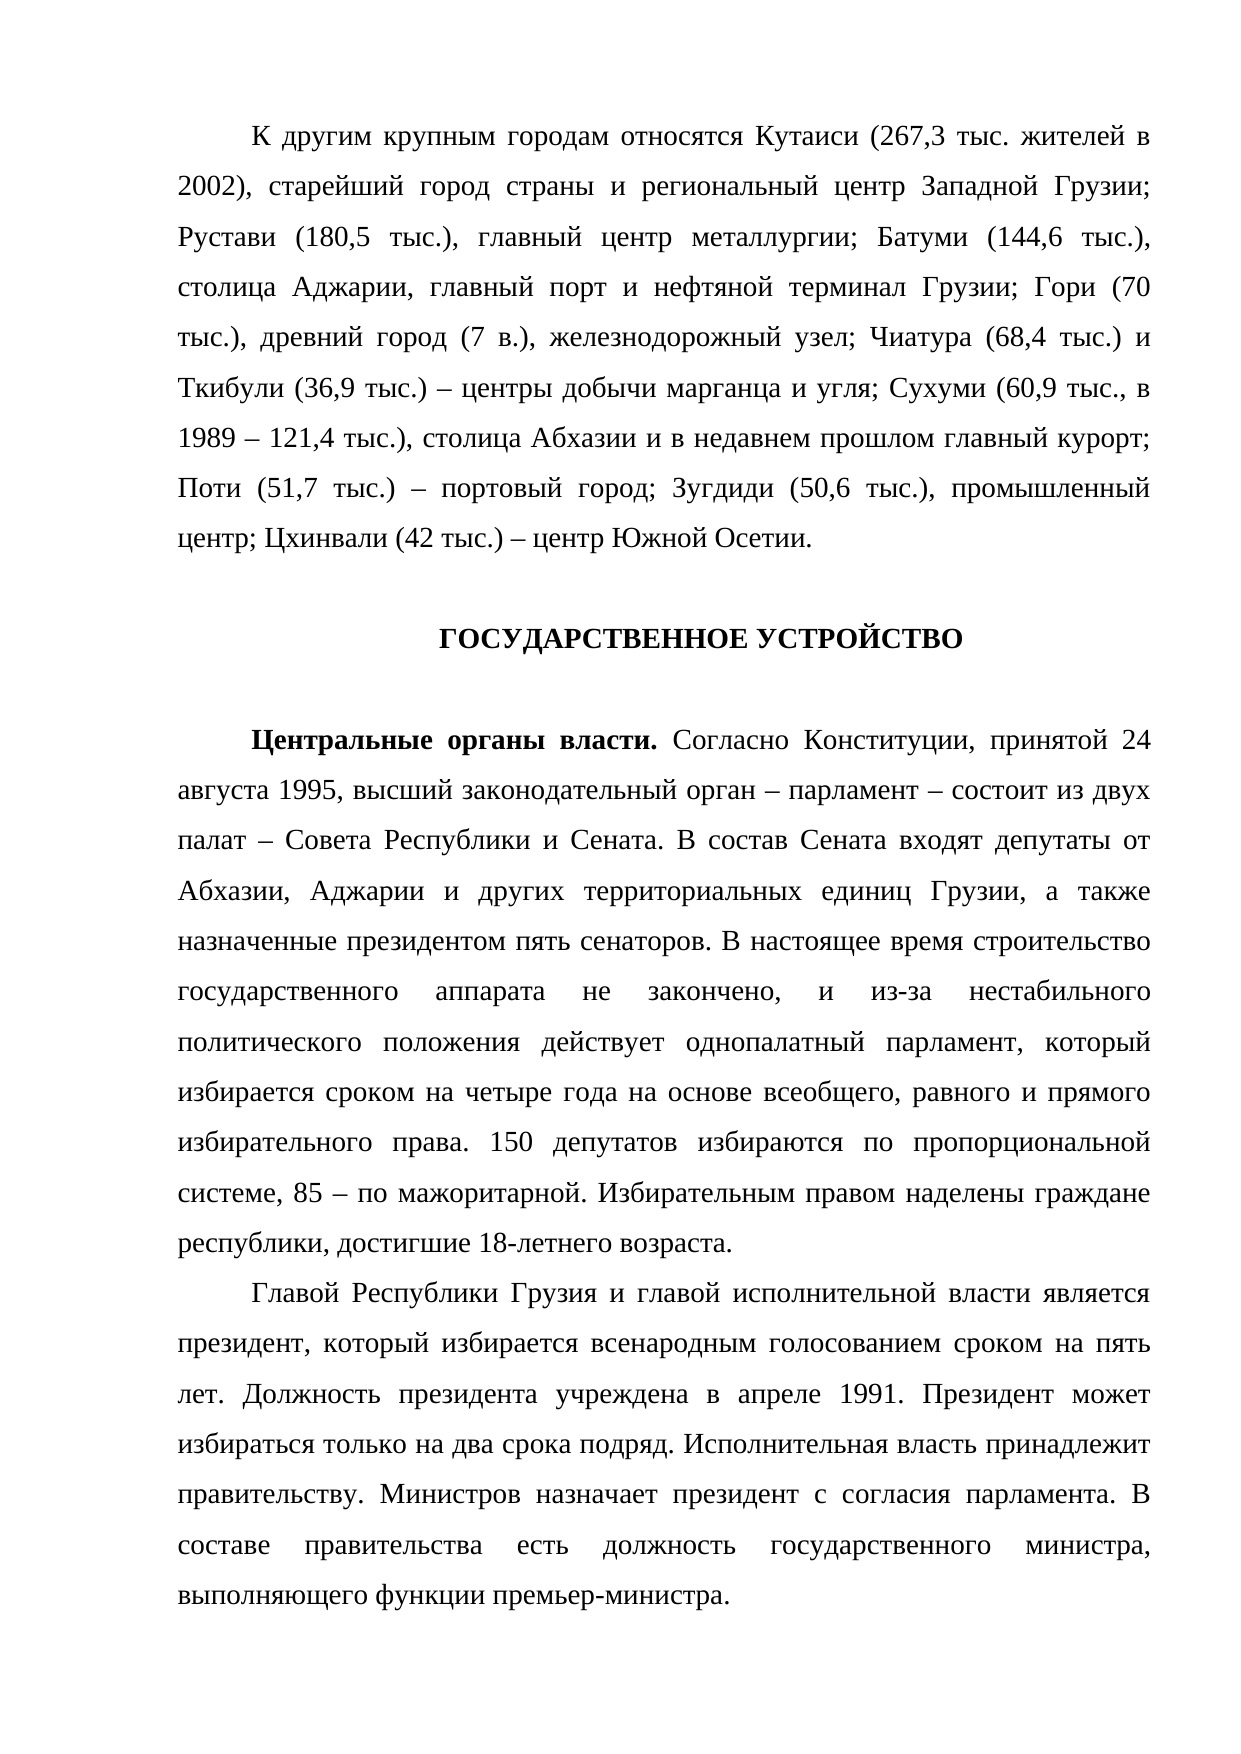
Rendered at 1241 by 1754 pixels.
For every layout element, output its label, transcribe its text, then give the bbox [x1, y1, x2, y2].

text ГОСУДАРСТВЕННОЕ УСТРОЙСТВО [177, 621, 1152, 655]
text Главой Республики Грузия и главой исполнительной власти является президент, который избирается всенародным голосованием сроком на пять лет. Должность президента учреждена в апреле 1991. Президент может избираться только на два срока подряд. Исполнительная власть принадлежит правительству. Министров назначает президент с согласия парламента. В составе правительства есть должность государственного министра, выполняющего функции премьер-министра. [177, 1275, 1152, 1611]
text К другим крупным городам относятся Кутаиси (267,3 тыс. жителей в 2002), старейший город страны и региональный центр Западной Грузии; Рустави (180,5 тыс.), главный центр металлургии; Батуми (144,6 тыс.), столица Аджарии, главный порт и нефтяной терминал Грузии; Гори (70 тыс.), древний город (7 в.), железнодорожный узел; Чиатура (68,4 тыс.) и Ткибули (36,9 тыс.) – центры добычи марганца и угля; Сухуми (60,9 тыс., в 1989 – 121,4 тыс.), столица Абхазии и в недавнем прошлом главный курорт; Поти (51,7 тыс.) – портовый город; Зугдиди (50,6 тыс.), промышленный центр; Цхинвали (42 тыс.) – центр Южной Осетии. [177, 118, 1152, 554]
text Центральные органы власти. Согласно Конституции, принятой 24 августа 1995, высший законодательный орган – парламент – состоит из двух палат – Совета Республики и Сената. В состав Сената входят депутаты от Абхазии, Аджарии и других территориальных единиц Грузии, а также назначенные президентом пять сенаторов. В настоящее время строительство государственного аппарата не закончено, и из-за нестабильного политического положения действует однопалатный парламент, который избирается сроком на четыре года на основе всеобщего, равного и прямого избирательного права. 150 депутатов избираются по пропорциональной системе, 85 – по мажоритарной. Избирательным правом наделены граждане республики, достигшие 18-летнего возраста. [177, 722, 1152, 1258]
